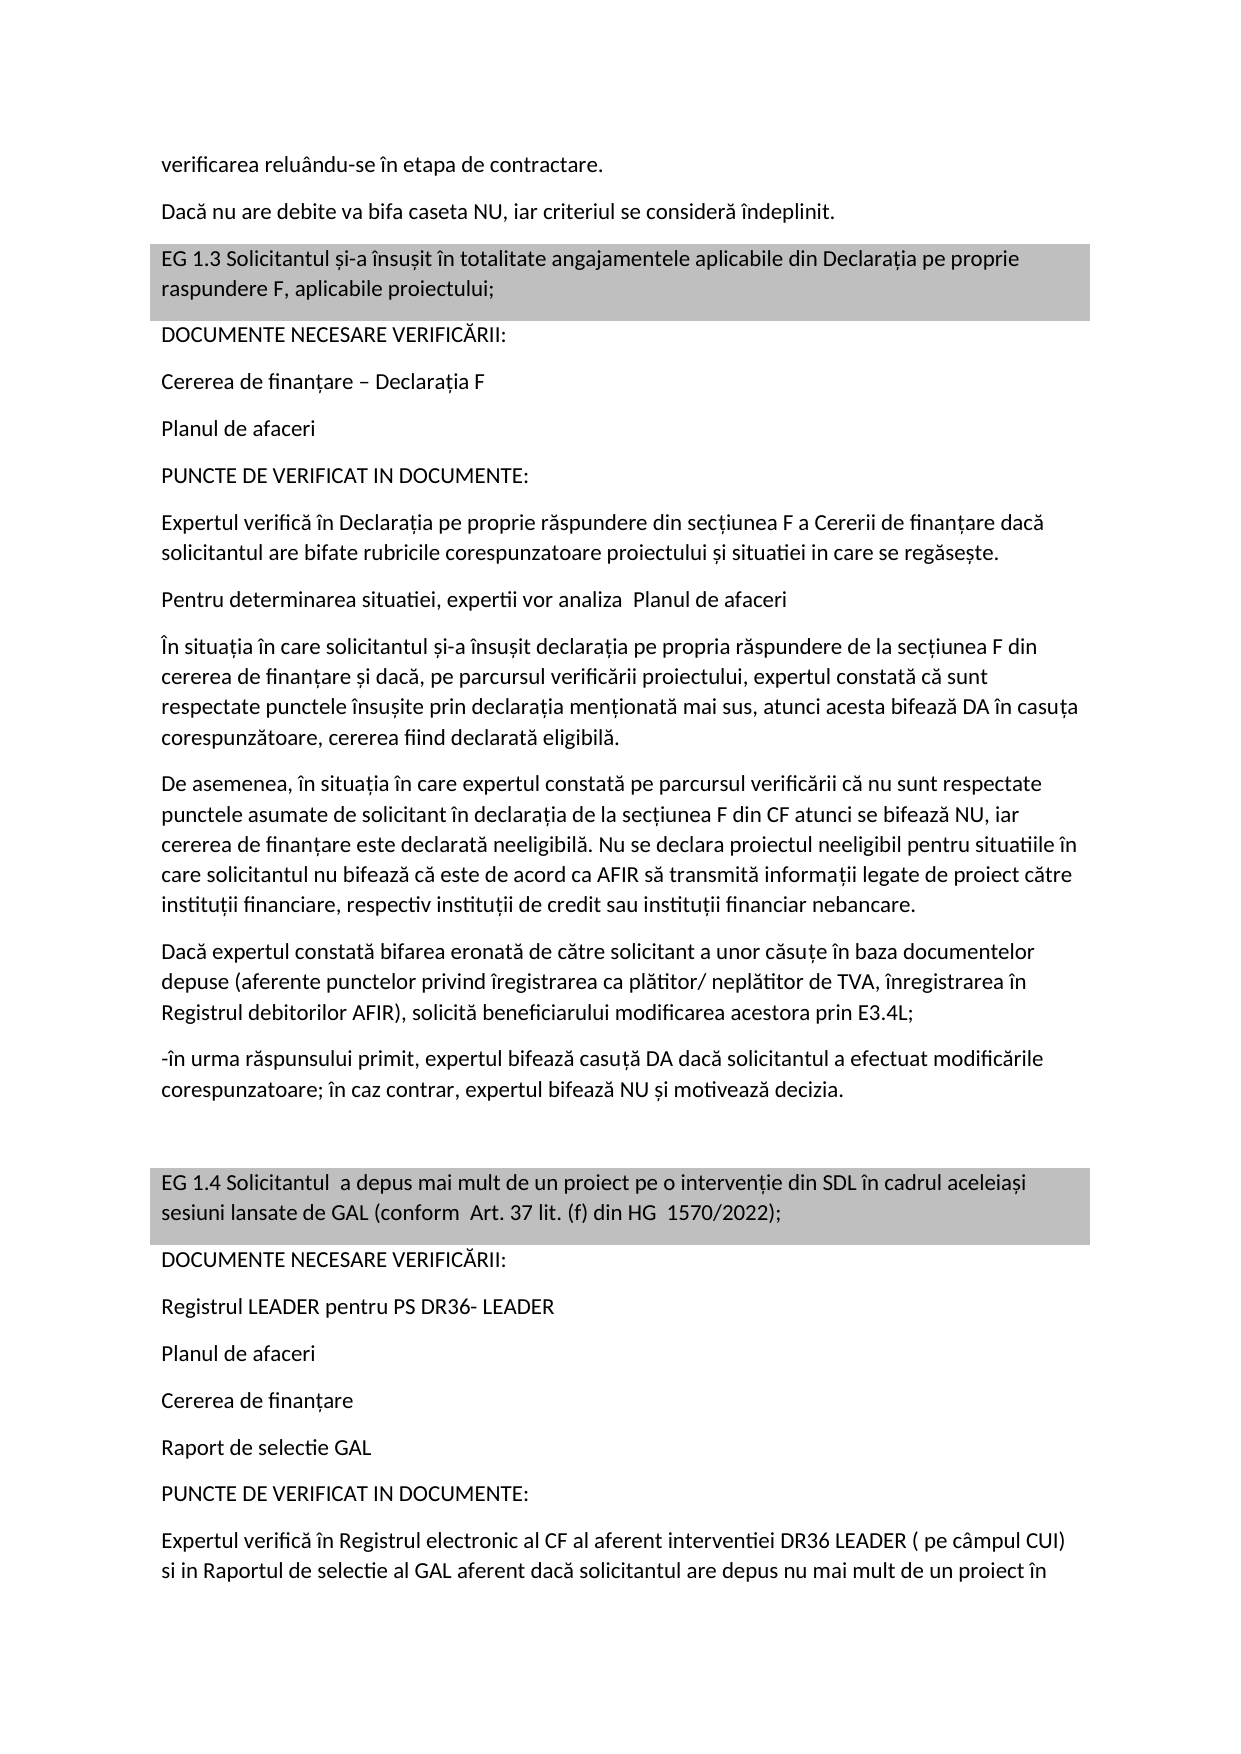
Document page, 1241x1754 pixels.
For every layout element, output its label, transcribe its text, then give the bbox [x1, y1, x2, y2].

table_cell PUNCTE DE VERIFICAT IN DOCUMENTE: Expertul verifică în Declaraţia pe proprie răspundere din secțiunea F a Cererii de finanțare dacă solicitantul are bifate rubricile corespunzatoare proiectului şi situatiei in care se regăseşte. Pentru determinarea situatiei, expertii vor analiza Planul de afaceri În situația în care solicitantul și-a însușit declarația pe propria răspundere de la secțiunea F din cererea de finanțare și dacă, pe parcursul verificării proiectului, expertul constată că sunt respectate punctele însușite prin declarația menționată mai sus, atunci acesta bifează DA în casuța corespunzătoare, cererea fiind declarată eligibilă. De asemenea, în situația în care expertul constată pe parcursul verificării că nu sunt respectate punctele asumate de solicitant în declarația de la secțiunea F din CF atunci se bifează NU, iar cererea de finanțare este declarată neeligibilă. Nu se declara proiectul neeligibil pentru situatiile în care solicitantul nu bifează că este de acord ca AFIR să transmită informații legate de proiect către instituții financiare, respectiv instituții de credit sau instituții financiar nebancare. Dacă expertul constată bifarea eronată de către solicitant a unor căsuțe în baza documentelor depuse (aferente punctelor privind îregistrarea ca plătitor/ neplătitor de TVA, înregistrarea în Registrul debitorilor AFIR), solicită beneficiarului modificarea acestora prin E3.4L; -în urma răspunsului primit, expertul bifează casuță DA dacă solicitantul a efectuat modificările corespunzatoare; în caz contrar, expertul bifează NU şi motivează decizia. [150, 461, 1090, 1168]
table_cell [150, 1480, 1090, 1585]
table_cell EG 1.3 Solicitantul şi-a însuşit în totalitate angajamentele aplicabile din Declaraţia pe proprie raspundere F, aplicabile proiectului; [150, 244, 1090, 321]
table_cell EG 1.4 Solicitantul a depus mai mult de un proiect pe o intervenţie din SDL în cadrul aceleiaşi sesiuni lansate de GAL (conform Art. 37 lit. (f) din HG 1570/2022); [150, 1168, 1090, 1245]
table_cell DOCUMENTE NECESARE VERIFICĂRII: Registrul LEADER pentru PS DR36- LEADER Planul de afaceri Cererea de finanţare Raport de selectie GAL [150, 1245, 1090, 1479]
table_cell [150, 150, 1090, 244]
table_cell DOCUMENTE NECESARE VERIFICĂRII: Cererea de finanţare – Declaraţia F Planul de afaceri [150, 321, 1090, 461]
